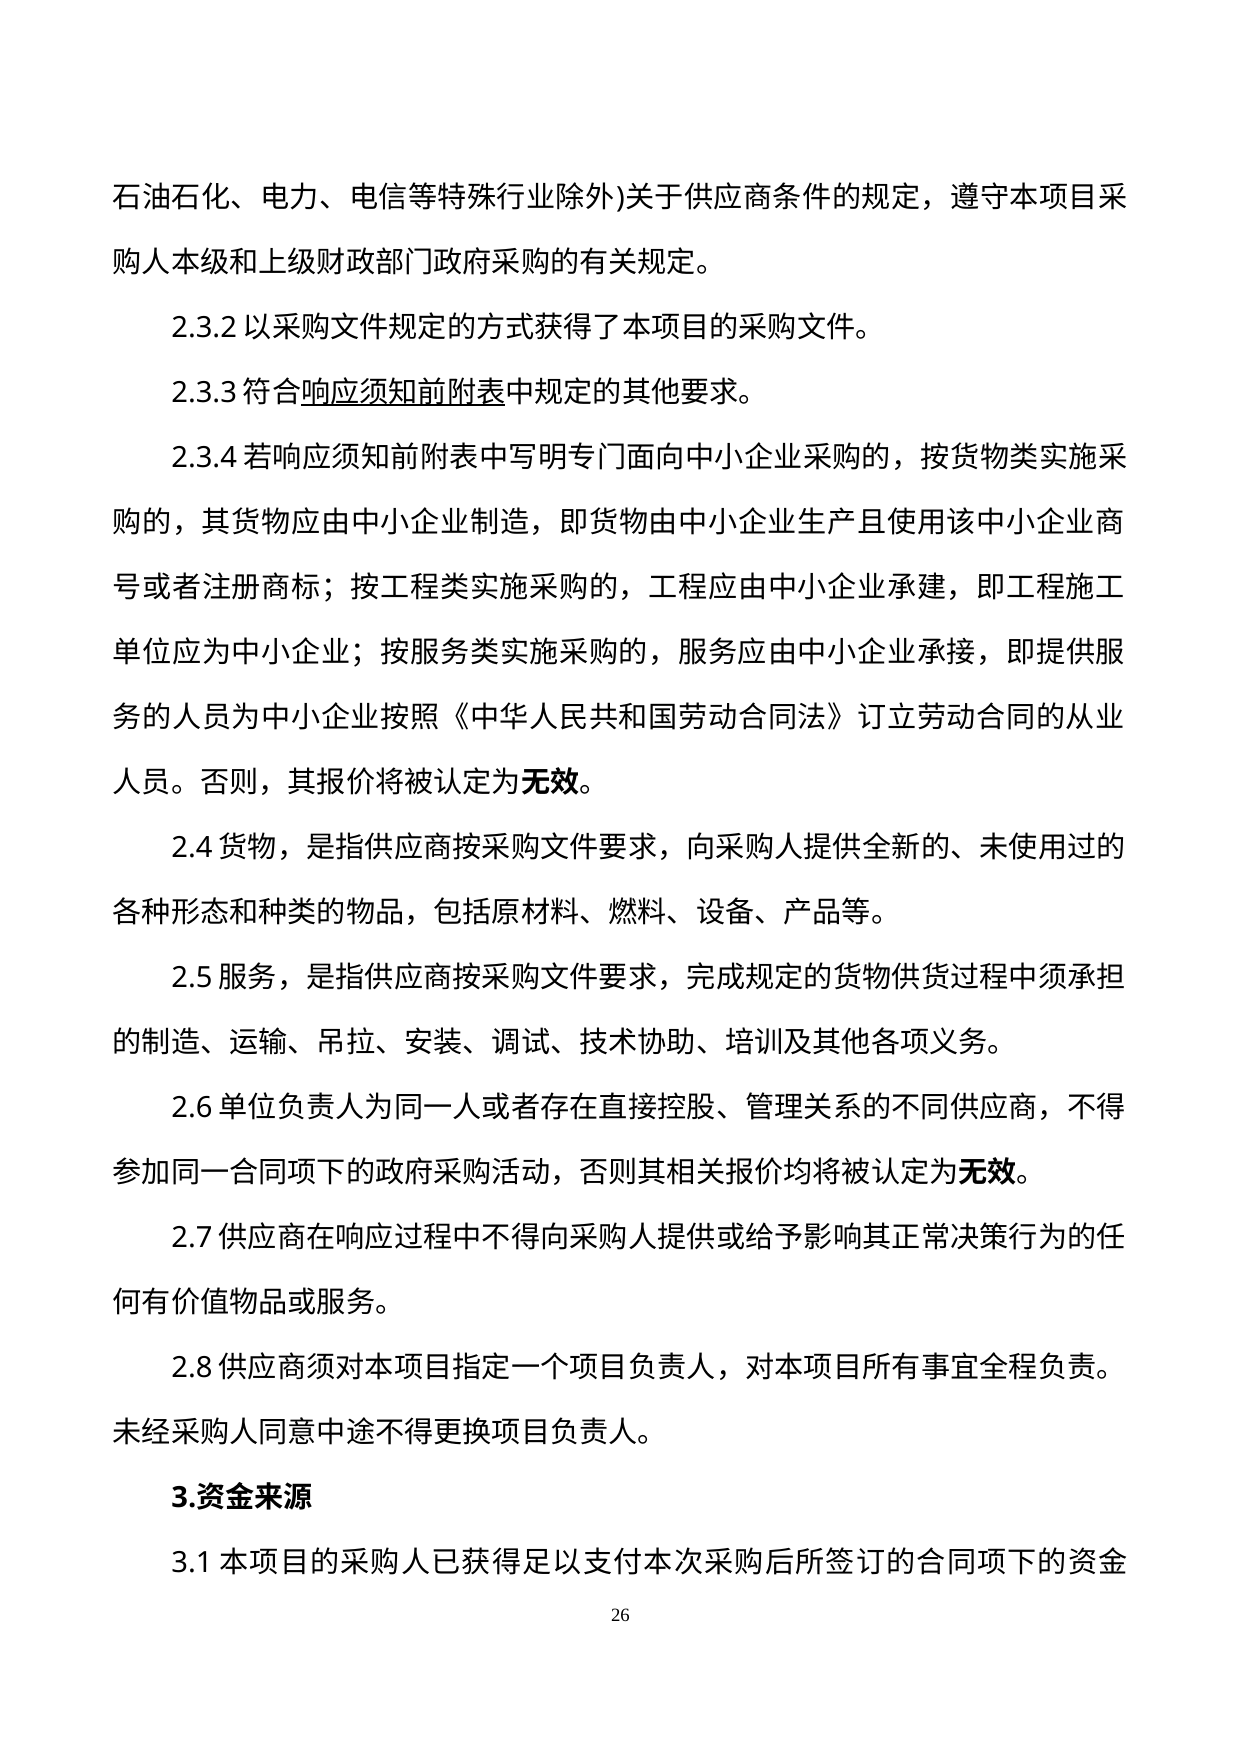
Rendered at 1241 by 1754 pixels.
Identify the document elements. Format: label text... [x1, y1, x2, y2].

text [112, 1527, 1128, 1592]
text 2.3.3符合响应须知前附表中规定的其他要求。 [112, 357, 1128, 422]
text 2.6单位负责人为同一人或者存在直接控股、管理关系的不同供应商，不得参加同一合同项下的政府采购活动，否则其相关报价均将被认定为无效。 [112, 1072, 1128, 1202]
text 2.7供应商在响应过程中不得向采购人提供或给予影响其正常决策行为的任何有价值物品或服务。 [112, 1202, 1128, 1332]
text 2.5服务，是指供应商按采购文件要求，完成规定的货物供货过程中须承担的制造、运输、吊拉、安装、调试、技术协助、培训及其他各项义务。 [112, 942, 1128, 1072]
text 2.3.4若响应须知前附表中写明专门面向中小企业采购的，按货物类实施采购的，其货物应由中小企业制造，即货物由中小企业生产且使用该中小企业商号或者注册商标；按工程类实施采购的，工程应由中小企业承建，即工程施工单位应为中小企业；按服务类实施采购的，服务应由中小企业承接，即提供服务的人员为中小企业按照《中华人民共和国劳动合同法》订立劳动合同的从业人员。否则，其报价将被认定为无效。 [112, 422, 1128, 812]
text 3.资金来源 [112, 1462, 1128, 1527]
text 2.3.2以采购文件规定的方式获得了本项目的采购文件。 [112, 292, 1128, 357]
text 2.8供应商须对本项目指定一个项目负责人，对本项目所有事宜全程负责。未经采购人同意中途不得更换项目负责人。 [112, 1332, 1128, 1462]
text 2.4货物，是指供应商按采购文件要求，向采购人提供全新的、未使用过的各种形态和种类的物品，包括原材料、燃料、设备、产品等。 [112, 812, 1128, 942]
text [112, 162, 1128, 292]
